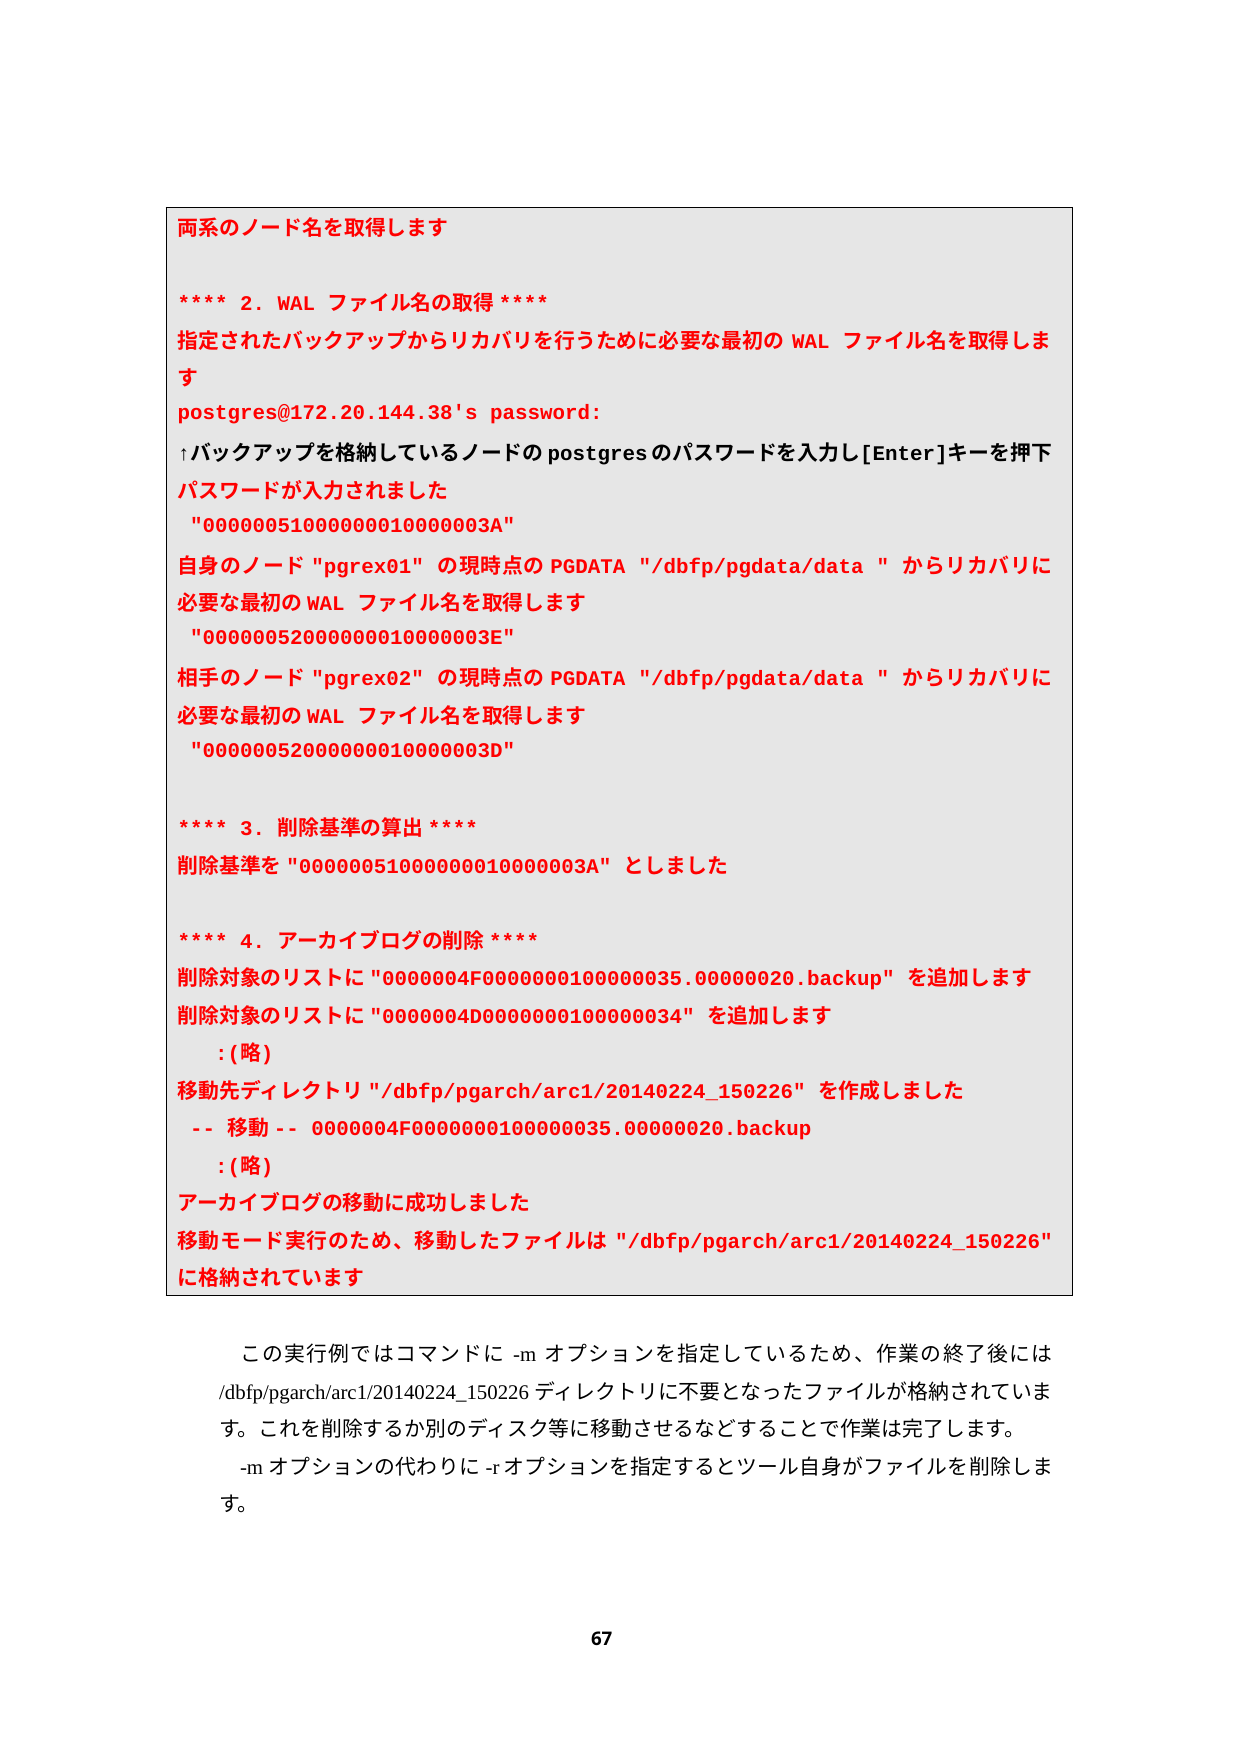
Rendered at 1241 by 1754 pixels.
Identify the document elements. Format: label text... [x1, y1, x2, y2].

text -m オプションの代わりに -rオプションを指定するとツール自身がファイルを削除します。 [219, 1446, 1054, 1521]
text この実行例ではコマンドに -m オプションを指定しているため、作業の終了後には /dbfp/pgarch/arc1/20140224_150226 ディレクトリに不要となったファイルが格納されています。これを削除するか別のディスク等に移動させるなどすることで作業は完了します。 [219, 1334, 1054, 1446]
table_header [167, 208, 1072, 1295]
